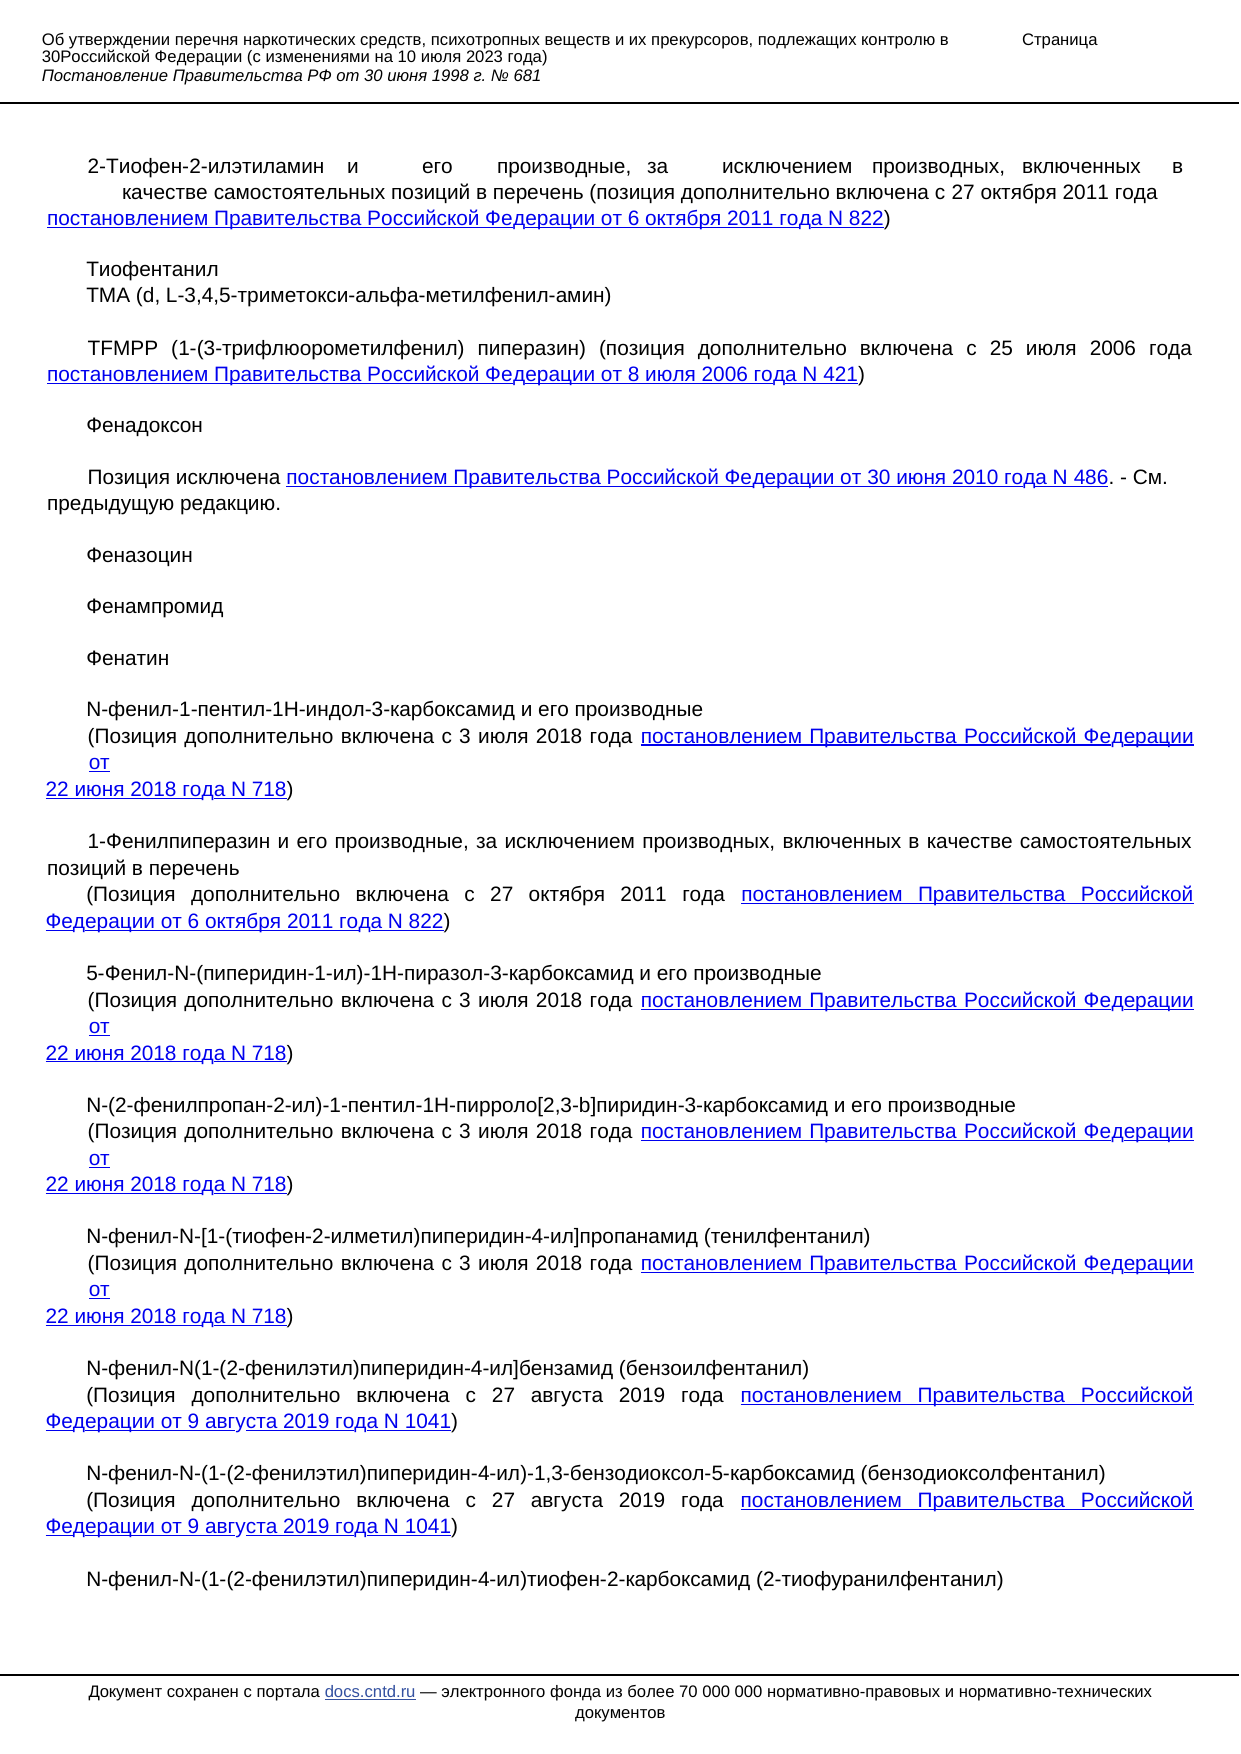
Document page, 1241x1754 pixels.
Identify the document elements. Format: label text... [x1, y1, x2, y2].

text 1-Фенилпиперазин и его производные, за исключением производных, включенных в качестве самостоятельных позиций в перечень [47, 829, 1193, 879]
text 22 июня 2018 года N 718) [45, 1172, 1193, 1196]
text Фенампромид [86, 594, 1193, 618]
text Феназоцин [86, 543, 1193, 567]
text ТМА (d, L-3,4,5-триметокси-альфа-метилфенил-амин) [86, 283, 1193, 307]
text 22 июня 2018 года N 718) [45, 1304, 1193, 1328]
text Фенадоксон [86, 412, 1193, 436]
text TFMPP (1-(3-трифлюорометилфенил) пиперазин) (позиция дополнительно включена с 25 июля 2006 года постановлением Правительства Российской Федерации от 8 июля 2006 года N 421) [47, 335, 1193, 386]
text N-фенил-N-(1-(2-фенилэтил)пиперидин-4-ил)-1,3-бензодиоксол-5-карбоксамид (бензодиоксолфентанил) [86, 1461, 1193, 1485]
text Фенатин [86, 646, 1193, 670]
text (Позиция дополнительно включена с 27 октября 2011 года постановлением Правительства Российской Федерации от 6 октября 2011 года N 822) [45, 882, 1193, 933]
text предыдущую редакцию. [47, 491, 1193, 515]
text (Позиция дополнительно включена с 3 июля 2018 года постановлением Правительства Российской Федерации от [87, 1119, 1193, 1169]
text N-фенил-N-(1-(2-фенилэтил)пиперидин-4-ил)тиофен-2-карбоксамид (2-тиофуранилфентанил) [86, 1566, 1193, 1590]
text (Позиция дополнительно включена с 27 августа 2019 года постановлением Правительства Российской Федерации от 9 августа 2019 года N 1041) [45, 1383, 1193, 1433]
text (Позиция дополнительно включена с 3 июля 2018 года постановлением Правительства Российской Федерации от [87, 1251, 1193, 1301]
text N-фенил-1-пентил-1Н-индол-3-карбоксамид и его производные [86, 697, 1193, 721]
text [45, 1488, 1193, 1538]
text 22 июня 2018 года N 718) [45, 1040, 1193, 1064]
text 22 июня 2018 года N 718) [45, 777, 1193, 801]
text (Позиция дополнительно включена с 3 июля 2018 года постановлением Правительства Российской Федерации от [87, 988, 1193, 1038]
text N-(2-фенилпропан-2-ил)-1-пентил-1Н-пирроло[2,3-b]пиридин-3-карбоксамид и его производные [86, 1092, 1193, 1116]
text Тиофентанил [86, 256, 1193, 280]
text N-фенил-N-[1-(тиофен-2-илметил)пиперидин-4-ил]пропанамид (тенилфентанил) [86, 1224, 1193, 1248]
text 2-Тиофен-2-илэтиламин и его производные, за исключением производных, включенных в качестве самостоятельных позиций в перечень (позиция дополнительно включена с 27 октября 2011 года постановлением Правительства Российской Федерации от 6 октября 2011 года N 822) [47, 154, 1195, 230]
text N-фенил-N(1-(2-фенилэтил)пиперидин-4-ил]бензамид (бензоилфентанил) [86, 1356, 1193, 1380]
text 5-Фенил-N-(пиперидин-1-ил)-1Н-пиразол-3-карбоксамид и его производные [86, 961, 1193, 985]
text Позиция исключена постановлением Правительства Российской Федерации от 30 июня 2010 года N 486. - См. [87, 465, 1193, 489]
text (Позиция дополнительно включена с 3 июля 2018 года постановлением Правительства Российской Федерации от [87, 723, 1193, 774]
